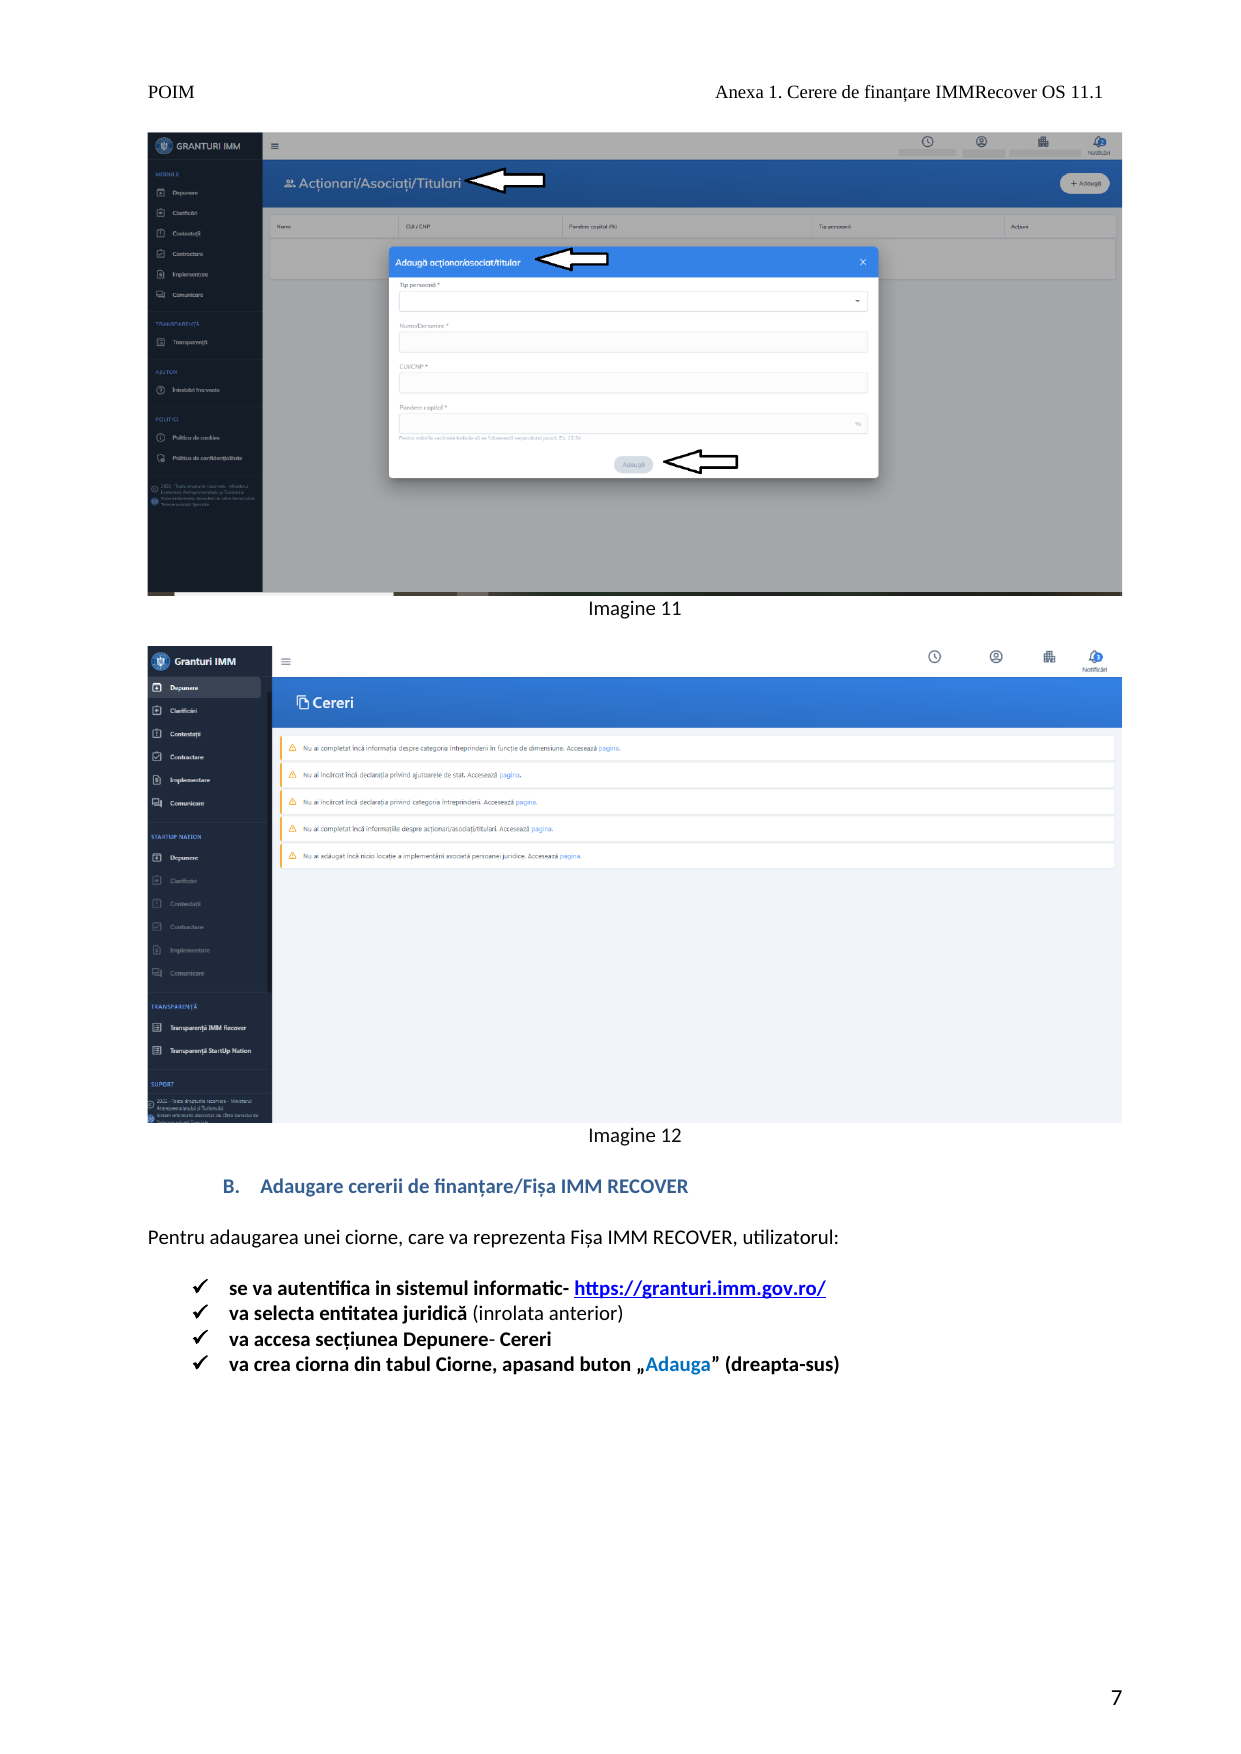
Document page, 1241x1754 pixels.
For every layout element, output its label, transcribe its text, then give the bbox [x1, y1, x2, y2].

list va accesa secțiunea Depunere- Cereri [191, 1326, 1122, 1351]
text Imagine 11 [148, 596, 1122, 621]
picture [147, 646, 1123, 1123]
subtitle Adaugare cererii de finanțare/Fișa IMM RECOVER [223, 1173, 1122, 1199]
text Imagine 12 [148, 1123, 1122, 1148]
list va selecta entitatea juridică (inrolata anterior) [191, 1301, 1122, 1326]
list va crea ciorna din tabul Ciorne, apasand buton „Adauga” (dreapta-sus) [191, 1351, 1122, 1377]
list Pentru adaugarea unei ciorne, care va reprezenta Fișa IMM RECOVER, utilizatorul: [148, 1224, 1122, 1250]
picture [147, 130, 1123, 596]
list se va autentifica in sistemul informatic- https://granturi.imm.gov.ro/ [191, 1275, 1122, 1301]
